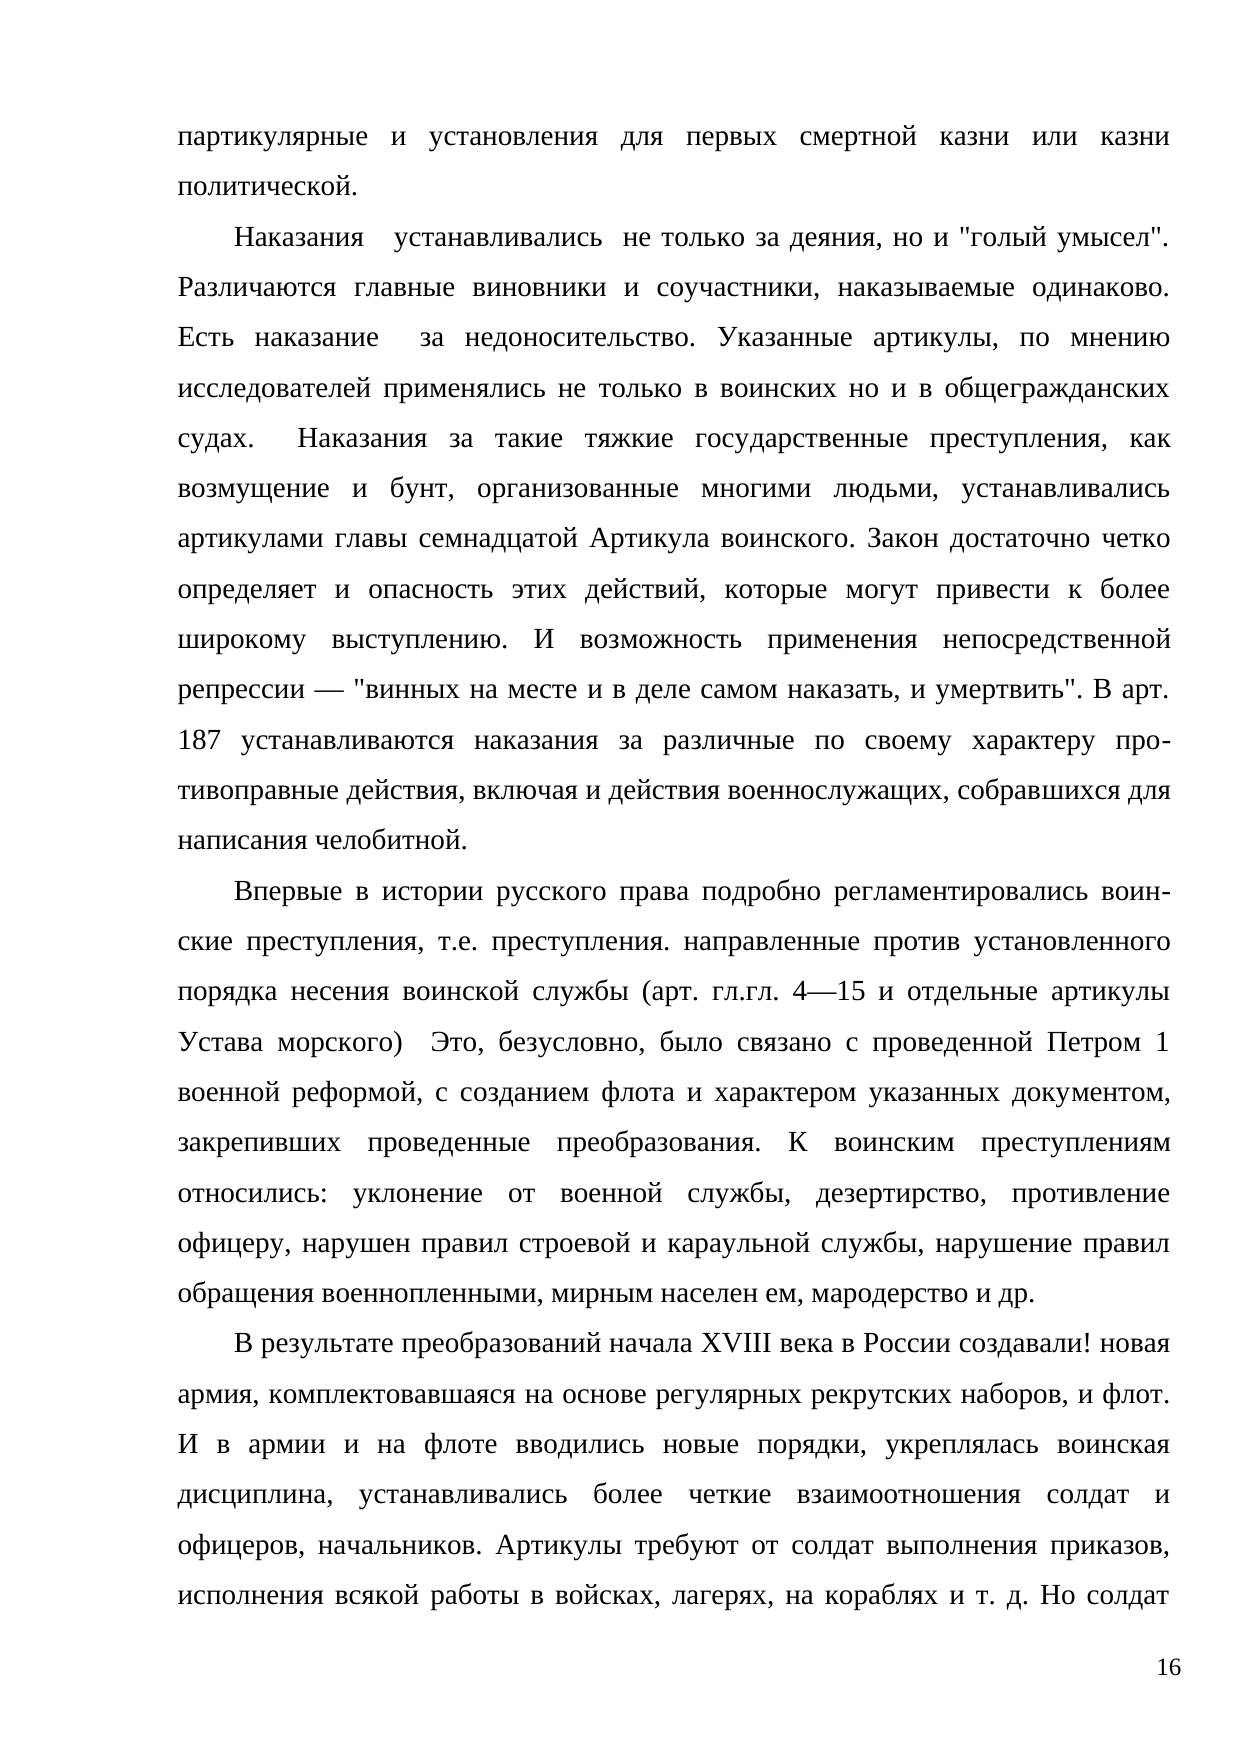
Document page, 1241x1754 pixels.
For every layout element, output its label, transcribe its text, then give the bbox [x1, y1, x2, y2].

text Впервые в истории русского права подробно регламентировались воинские преступления, т.е. преступления. направленные против установленного порядка несения воинской службы (арт. гл.гл. 4—15 и отдельные артикулы Устава морского) Это, безусловно, было связано с проведенной Петром 1 военной реформой, с созданием флота и характером указанных документом, закрепивших проведенные преобразования. К воинским преступлениям относились: уклонение от военной службы, дезертирство, противление офицеру, нарушен правил строевой и караульной службы, нарушение правил обращения военнопленными, мирным населен ем, мародерство и др. [177, 873, 1171, 1309]
text Наказания устанавливались не только за деяния, но и "голый умысел". Различаются главные виновники и соучастники, наказываемые одинаково. Есть наказание за недоносительство. Указанные артикулы, по мнению исследователей применялись не только в воинских но и в общегражданских судах. Наказания за такие тяжкие государственные преступления, как возмущение и бунт, организованные многими людьми, устанавливались артикулами главы семнадцатой Артикула воинского. Закон достаточно четко определяет и опасность этих действий, которые могут привести к более широкому выступлению. И возможность применения непосредственной репрессии — "винных на месте и в деле самом наказать, и умертвить". В арт. 187 устанавливаются наказания за различные по своему характеру противоправные действия, включая и действия военнослужащих, собравшихся для написания челобитной. [177, 219, 1171, 856]
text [177, 118, 1171, 202]
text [177, 1326, 1171, 1611]
